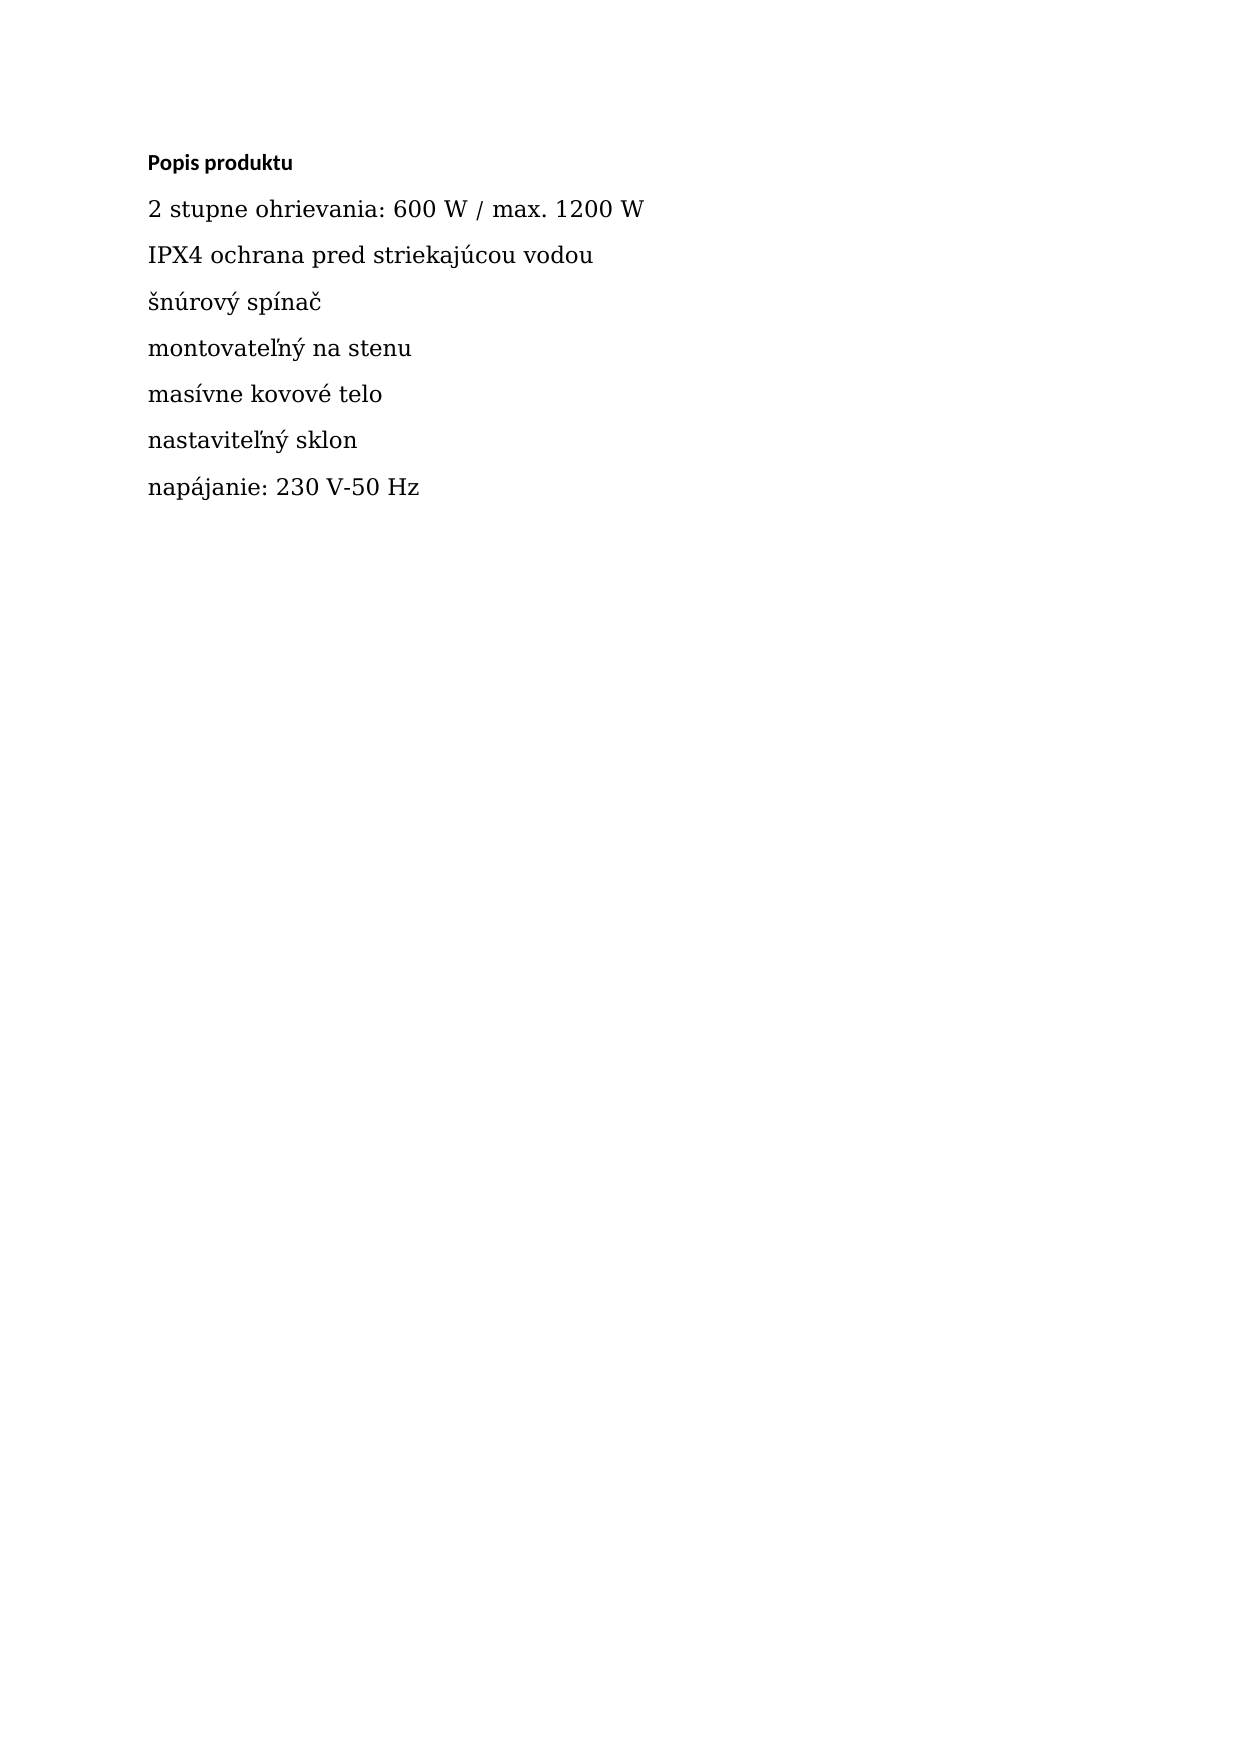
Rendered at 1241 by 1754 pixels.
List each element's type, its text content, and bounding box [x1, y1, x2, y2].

text Popis produktu [148, 148, 1093, 176]
text 2 stupne ohrievania: 600 W / max. 1200 W [148, 194, 1093, 222]
text masívne kovové telo [148, 380, 1093, 407]
text nastaviteľný sklon [148, 426, 1093, 454]
text montovateľný na stenu [148, 333, 1093, 361]
text napájanie: 230 V-50 Hz [148, 473, 1093, 500]
text IPX4 ochrana pred striekajúcou vodou [148, 241, 1093, 268]
text šnúrový spínač [148, 287, 1093, 315]
